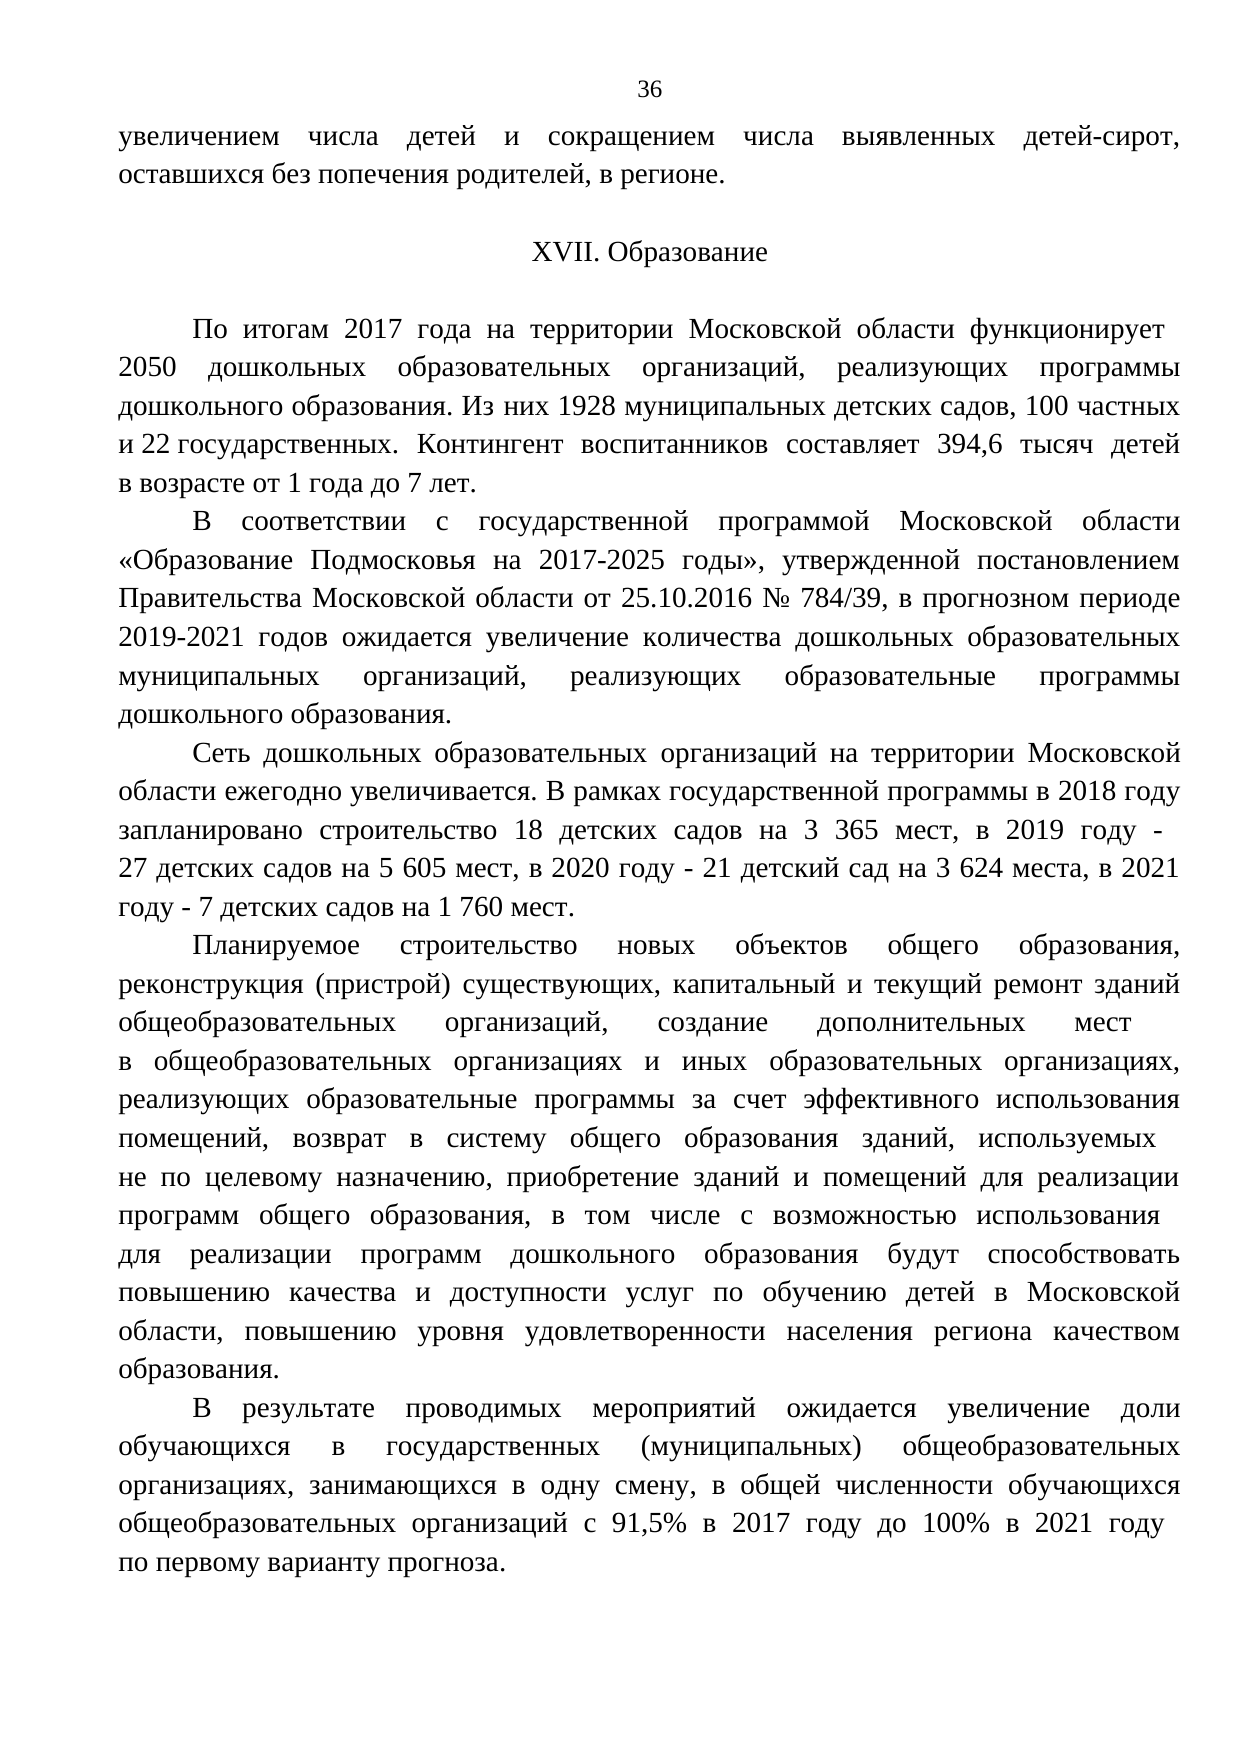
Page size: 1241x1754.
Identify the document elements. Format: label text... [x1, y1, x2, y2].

text По итогам 2017 года на территории Московской области функционирует 2050 дошкольных образовательных организаций, реализующих программы дошкольного образования. Из них 1928 муниципальных детских садов, 100 частных и 22 государственных. Контингент воспитанников составляет 394,6 тысяч детей в возрасте от 1 года до 7 лет. [118, 311, 1181, 498]
text В соответствии с государственной программой Московской области «Образование Подмосковья на 2017-2025 годы», утвержденной постановлением Правительства Московской области от 25.10.2016 № 784/39, в прогнозном периоде 2019-2021 годов ожидается увеличение количества дошкольных образовательных муниципальных организаций, реализующих образовательные программы дошкольного образования. [118, 503, 1181, 730]
text Сеть дошкольных образовательных организаций на территории Московской области ежегодно увеличивается. В рамках государственной программы в 2018 году запланировано строительство 18 детских садов на 3 365 мест, в 2019 году - 27 детских садов на 5 605 мест, в 2020 году - 21 детский сад на 3 624 места, в 2021 году - 7 детских садов на 1 760 мест. [118, 735, 1181, 922]
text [118, 118, 1181, 190]
text В результате проводимых мероприятий ожидается увеличение доли обучающихся в государственных (муниципальных) общеобразовательных организациях, занимающихся в одну смену, в общей численности обучающихся общеобразовательных организаций с 91,5% в 2017 году до 100% в 2021 году по первому варианту прогноза. [118, 1390, 1181, 1578]
text XVII. Образование [118, 234, 1181, 267]
text Планируемое строительство новых объектов общего образования, реконструкция (пристрой) существующих, капитальный и текущий ремонт зданий общеобразовательных организаций, создание дополнительных мест в общеобразовательных организациях и иных образовательных организациях, реализующих образовательные программы за счет эффективного использования помещений, возврат в систему общего образования зданий, используемых не по целевому назначению, приобретение зданий и помещений для реализации программ общего образования, в том числе с возможностью использования для реализации программ дошкольного образования будут способствовать повышению качества и доступности услуг по обучению детей в Московской области, повышению уровня удовлетворенности населения региона качеством образования. [118, 927, 1181, 1385]
